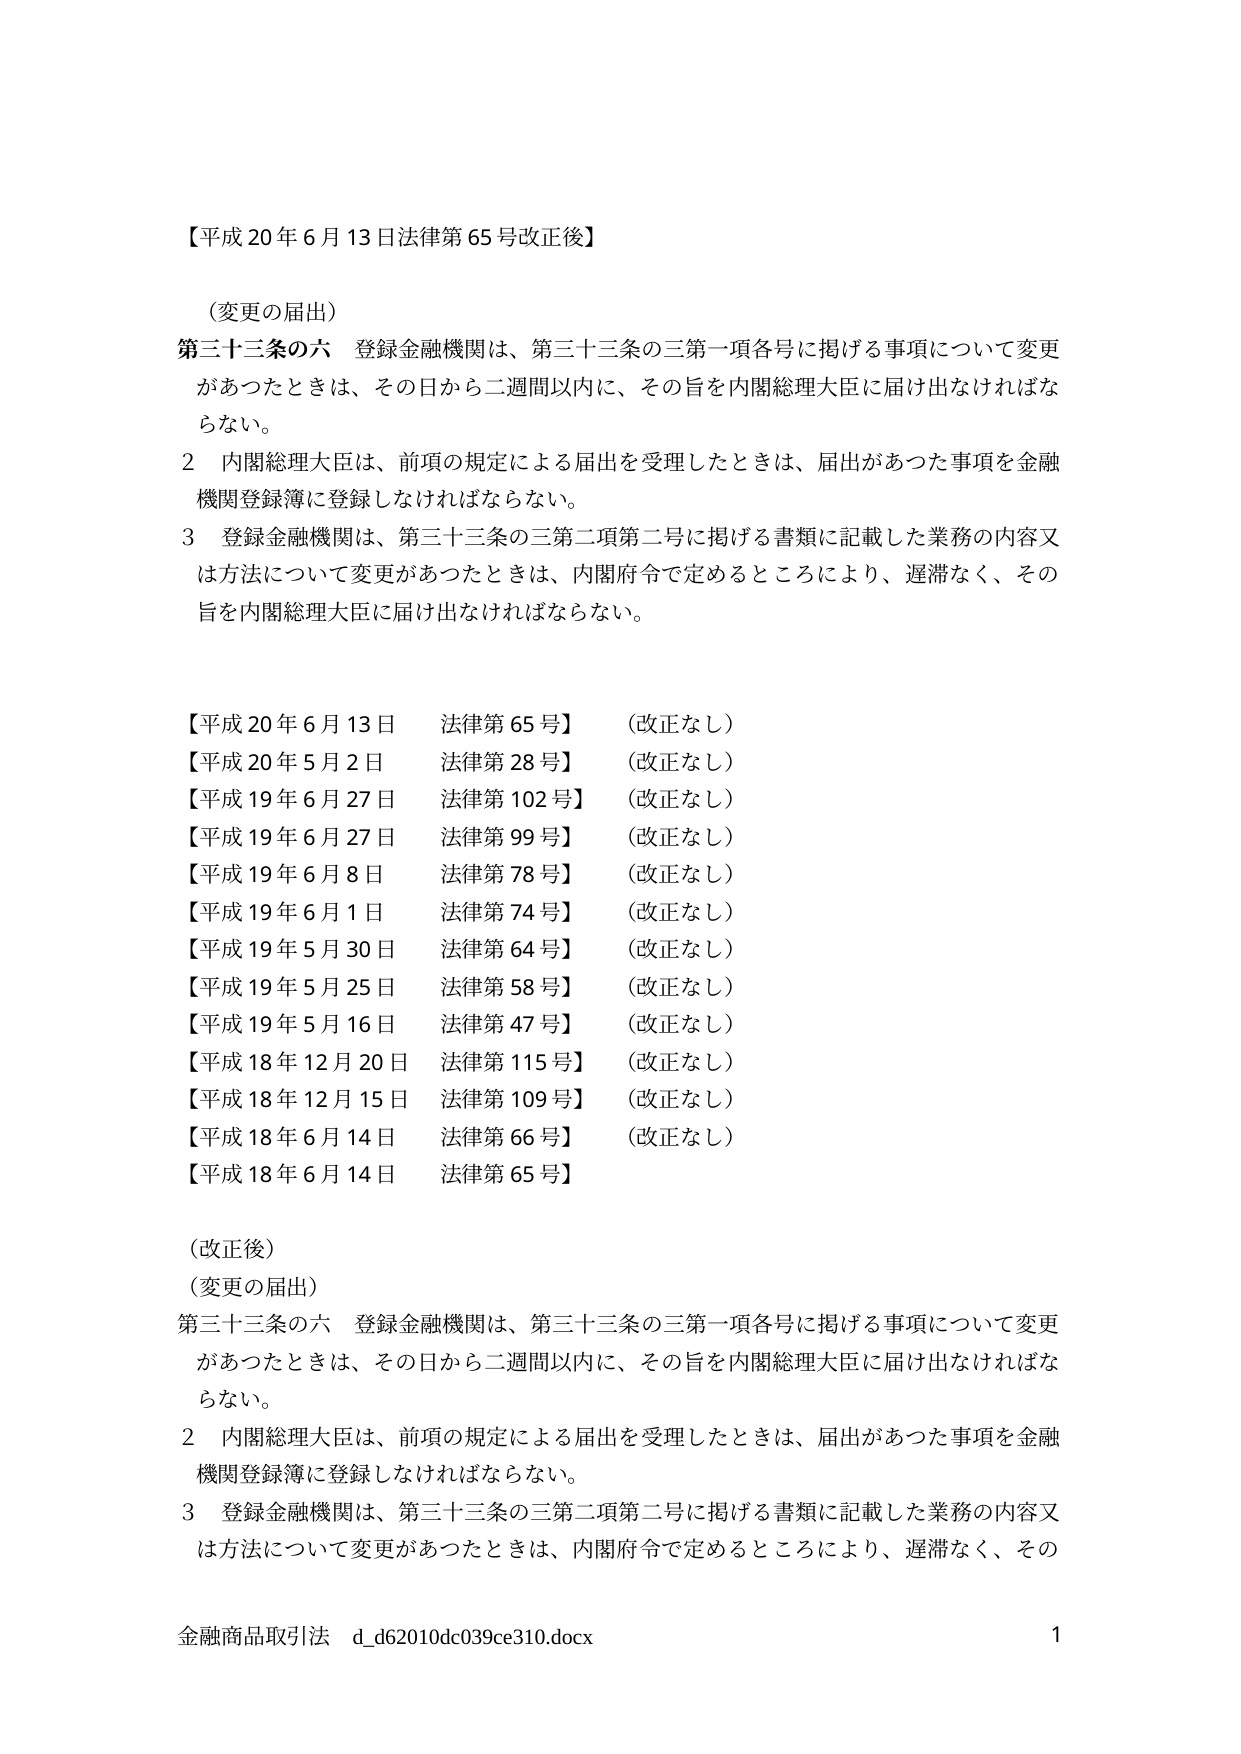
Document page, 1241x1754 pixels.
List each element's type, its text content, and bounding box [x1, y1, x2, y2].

text 【平成19年5月16日 法律第47号】 （改正なし） [177, 1004, 1063, 1042]
text ２ 内閣総理大臣は、前項の規定による届出を受理したときは、届出があつた事項を金融機関登録簿に登録しなければならない。 [177, 1417, 1063, 1492]
text 第三十三条の六 登録金融機関は、第三十三条の三第一項各号に掲げる事項について変更があつたときは、その日から二週間以内に、その旨を内閣総理大臣に届け出なければならない。 [177, 329, 1063, 442]
text 【平成18年6月14日 法律第66号】 （改正なし） [177, 1117, 1063, 1154]
text 【平成18年6月14日 法律第65号】 [177, 1154, 1063, 1192]
text 【平成20年6月13日法律第65号改正後】 [177, 217, 1063, 254]
text ３ 登録金融機関は、第三十三条の三第二項第二号に掲げる書類に記載した業務の内容又は方法について変更があつたときは、内閣府令で定めるところにより、遅滞なく、その旨を内閣総理大臣に届け出なければならない。 [177, 517, 1063, 629]
text 【平成20年6月13日 法律第65号】 （改正なし） [177, 704, 1063, 742]
text （変更の届出） [196, 292, 1063, 329]
text ２ 内閣総理大臣は、前項の規定による届出を受理したときは、届出があつた事項を金融機関登録簿に登録しなければならない。 [177, 442, 1063, 517]
text 【平成19年6月27日 法律第99号】 （改正なし） [177, 817, 1063, 854]
text （改正後） [177, 1229, 1063, 1267]
text 【平成19年5月25日 法律第58号】 （改正なし） [177, 967, 1063, 1004]
text （変更の届出） [177, 1267, 1063, 1304]
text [177, 1492, 1063, 1567]
text 【平成19年6月1日 法律第74号】 （改正なし） [177, 892, 1063, 929]
text 【平成19年5月30日 法律第64号】 （改正なし） [177, 929, 1063, 967]
text 【平成18年12月20日 法律第115号】 （改正なし） [177, 1042, 1063, 1079]
text 【平成19年6月8日 法律第78号】 （改正なし） [177, 854, 1063, 892]
text 【平成19年6月27日 法律第102号】 （改正なし） [177, 779, 1063, 817]
text 【平成18年12月15日 法律第109号】 （改正なし） [177, 1079, 1063, 1117]
text 【平成20年5月2日 法律第28号】 （改正なし） [177, 742, 1063, 779]
text 第三十三条の六 登録金融機関は、第三十三条の三第一項各号に掲げる事項について変更があつたときは、その日から二週間以内に、その旨を内閣総理大臣に届け出なければならない。 [177, 1304, 1063, 1417]
